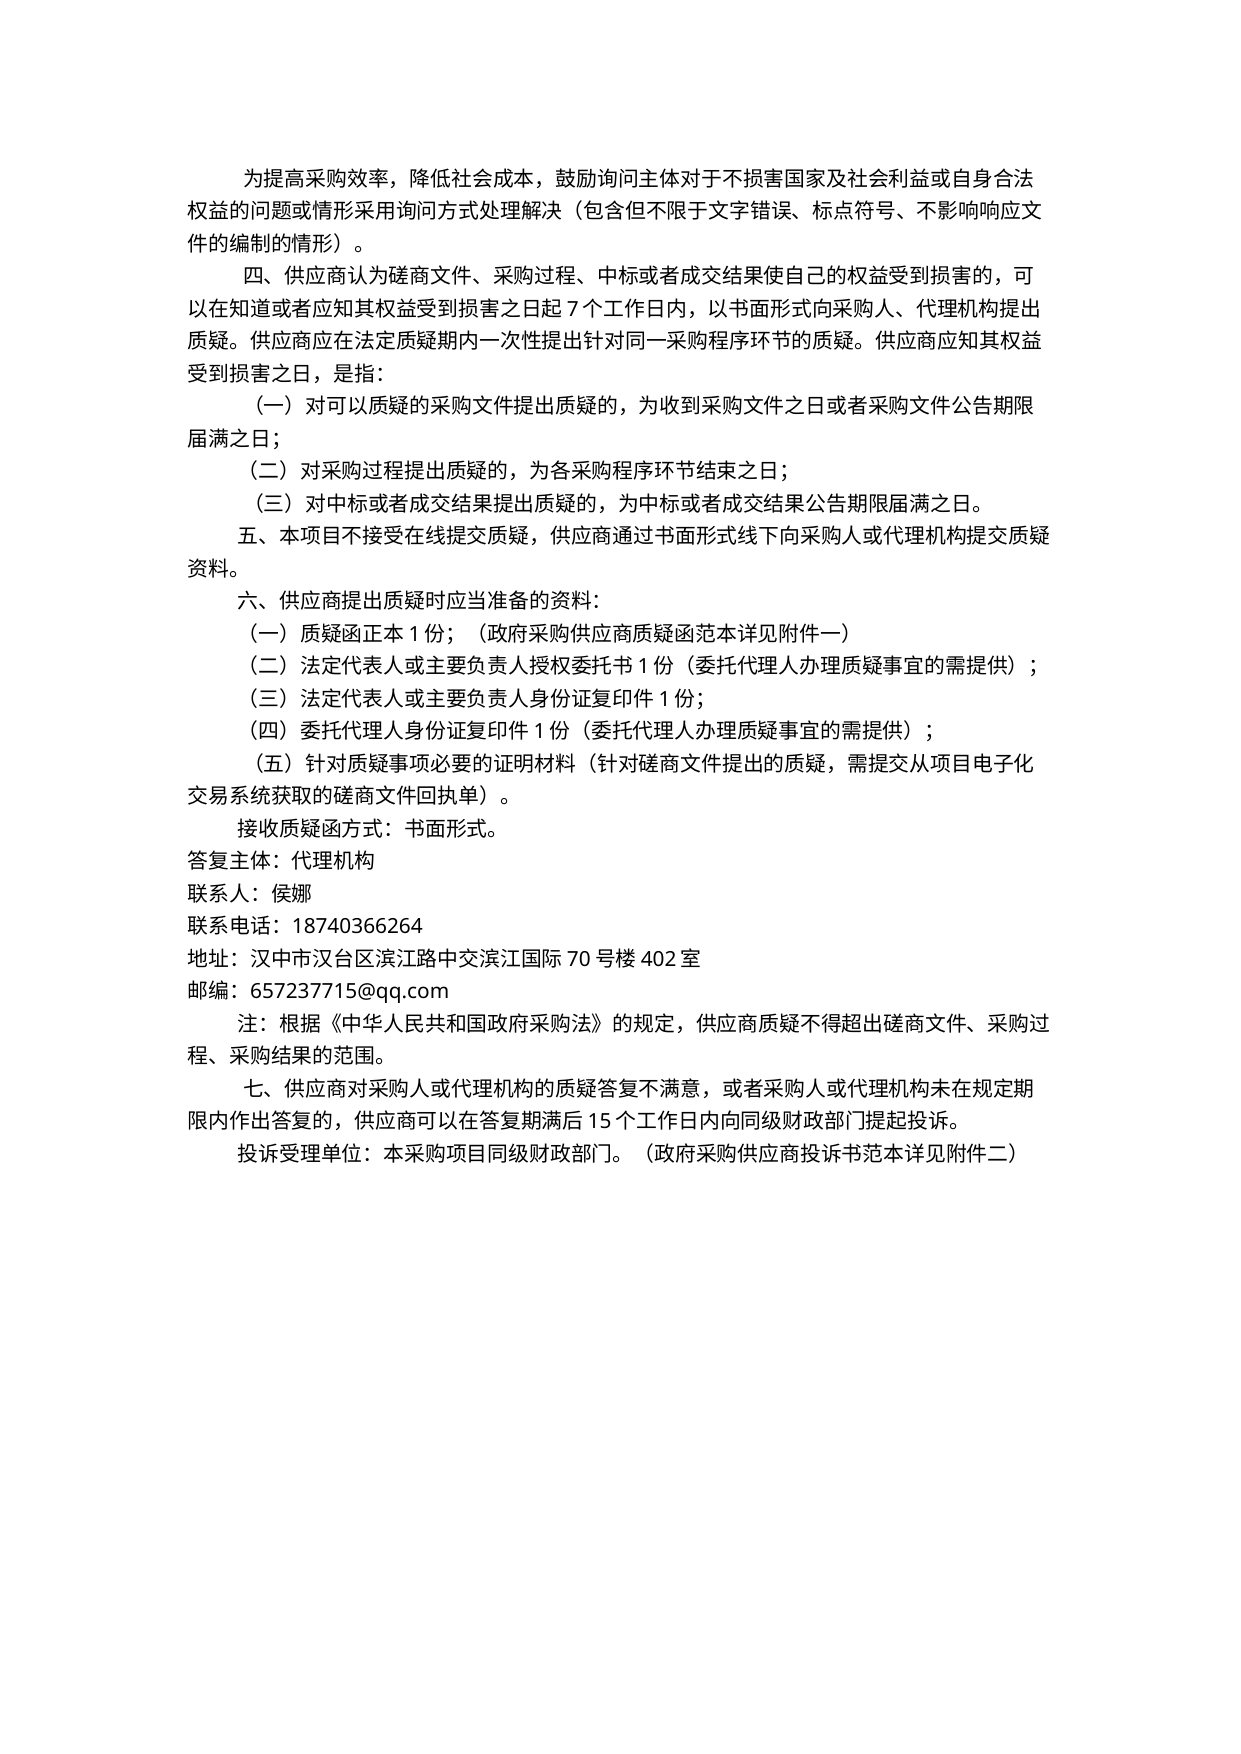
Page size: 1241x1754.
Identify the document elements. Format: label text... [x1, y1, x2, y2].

text （二）法定代表人或主要负责人授权委托书1份（委托代理人办理质疑事宜的需提供）； [187, 649, 1053, 682]
text 地址：汉中市汉台区滨江路中交滨江国际70号楼402室 [187, 942, 1053, 974]
text 注：根据《中华人民共和国政府采购法》的规定，供应商质疑不得超出磋商文件、采购过程、采购结果的范围。 [187, 1007, 1053, 1072]
text （四）委托代理人身份证复印件1份（委托代理人办理质疑事宜的需提供）； [187, 714, 1053, 747]
text （一）质疑函正本1份；（政府采购供应商质疑函范本详见附件一） [187, 617, 1053, 649]
text （一）对可以质疑的采购文件提出质疑的，为收到采购文件之日或者采购文件公告期限届满之日； [187, 389, 1053, 454]
text 投诉受理单位：本采购项目同级财政部门。（政府采购供应商投诉书范本详见附件二） [187, 1137, 1053, 1169]
text 六、供应商提出质疑时应当准备的资料： [187, 584, 1053, 617]
text 五、本项目不接受在线提交质疑，供应商通过书面形式线下向采购人或代理机构提交质疑资料。 [187, 519, 1053, 584]
text 邮编：657237715@qq.com [187, 974, 1053, 1007]
text （二）对采购过程提出质疑的，为各采购程序环节结束之日； [187, 454, 1053, 487]
text 接收质疑函方式：书面形式。 [187, 812, 1053, 844]
text （五）针对质疑事项必要的证明材料（针对磋商文件提出的质疑，需提交从项目电子化交易系统获取的磋商文件回执单）。 [187, 747, 1053, 812]
text 四、供应商认为磋商文件、采购过程、中标或者成交结果使自己的权益受到损害的，可以在知道或者应知其权益受到损害之日起7个工作日内，以书面形式向采购人、代理机构提出质疑。供应商应在法定质疑期内一次性提出针对同一采购程序环节的质疑。供应商应知其权益受到损害之日，是指： [187, 259, 1053, 389]
text 七、供应商对采购人或代理机构的质疑答复不满意，或者采购人或代理机构未在规定期限内作出答复的，供应商可以在答复期满后15个工作日内向同级财政部门提起投诉。 [187, 1072, 1053, 1137]
text （三）法定代表人或主要负责人身份证复印件1份； [187, 682, 1053, 714]
text （三）对中标或者成交结果提出质疑的，为中标或者成交结果公告期限届满之日。 [187, 487, 1053, 519]
text 联系电话：18740366264 [187, 909, 1053, 942]
text 答复主体：代理机构 [187, 844, 1053, 877]
text 为提高采购效率，降低社会成本，鼓励询问主体对于不损害国家及社会利益或自身合法权益的问题或情形采用询问方式处理解决（包含但不限于文字错误、标点符号、不影响响应文件的编制的情形）。 [187, 162, 1053, 259]
text 联系人：侯娜 [187, 877, 1053, 909]
